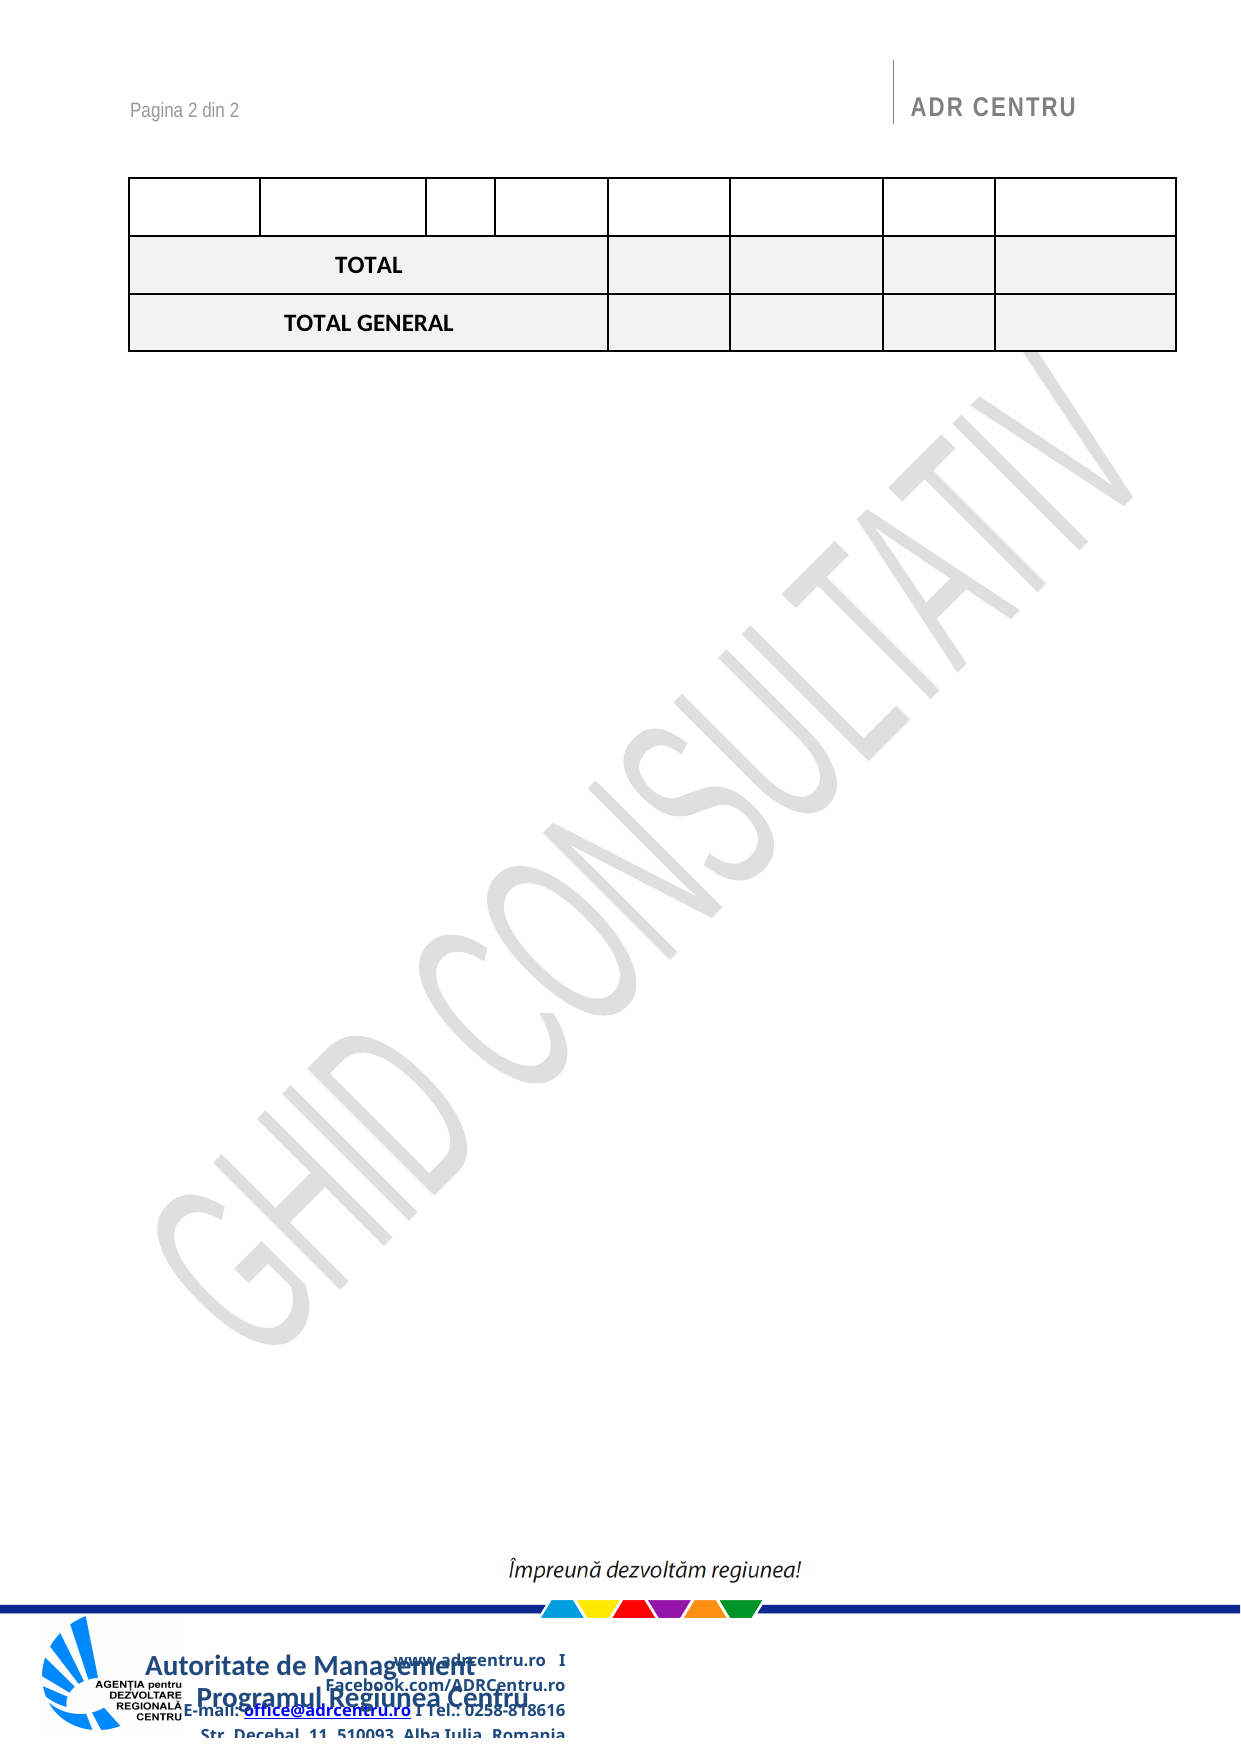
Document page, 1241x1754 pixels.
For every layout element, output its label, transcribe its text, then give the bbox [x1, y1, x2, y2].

table_cell [731, 179, 882, 235]
table_cell TOTAL GENERAL [130, 295, 607, 350]
table_cell [609, 295, 729, 350]
table_cell [496, 179, 607, 235]
table_cell [130, 179, 259, 235]
table_cell [609, 237, 729, 292]
table_cell [884, 179, 994, 235]
table_cell [731, 237, 882, 292]
picture [0, 1600, 550, 1730]
table_cell [996, 179, 1175, 235]
table_cell [609, 179, 729, 235]
table_cell [996, 295, 1175, 350]
table_cell [996, 237, 1175, 292]
table_cell [884, 237, 994, 292]
table_cell TOTAL [130, 237, 607, 292]
table_cell [884, 295, 994, 350]
table_cell [427, 179, 494, 235]
picture [495, 1556, 814, 1583]
table_cell [261, 179, 425, 235]
table_cell [731, 295, 882, 350]
picture [574, 1600, 1241, 1618]
